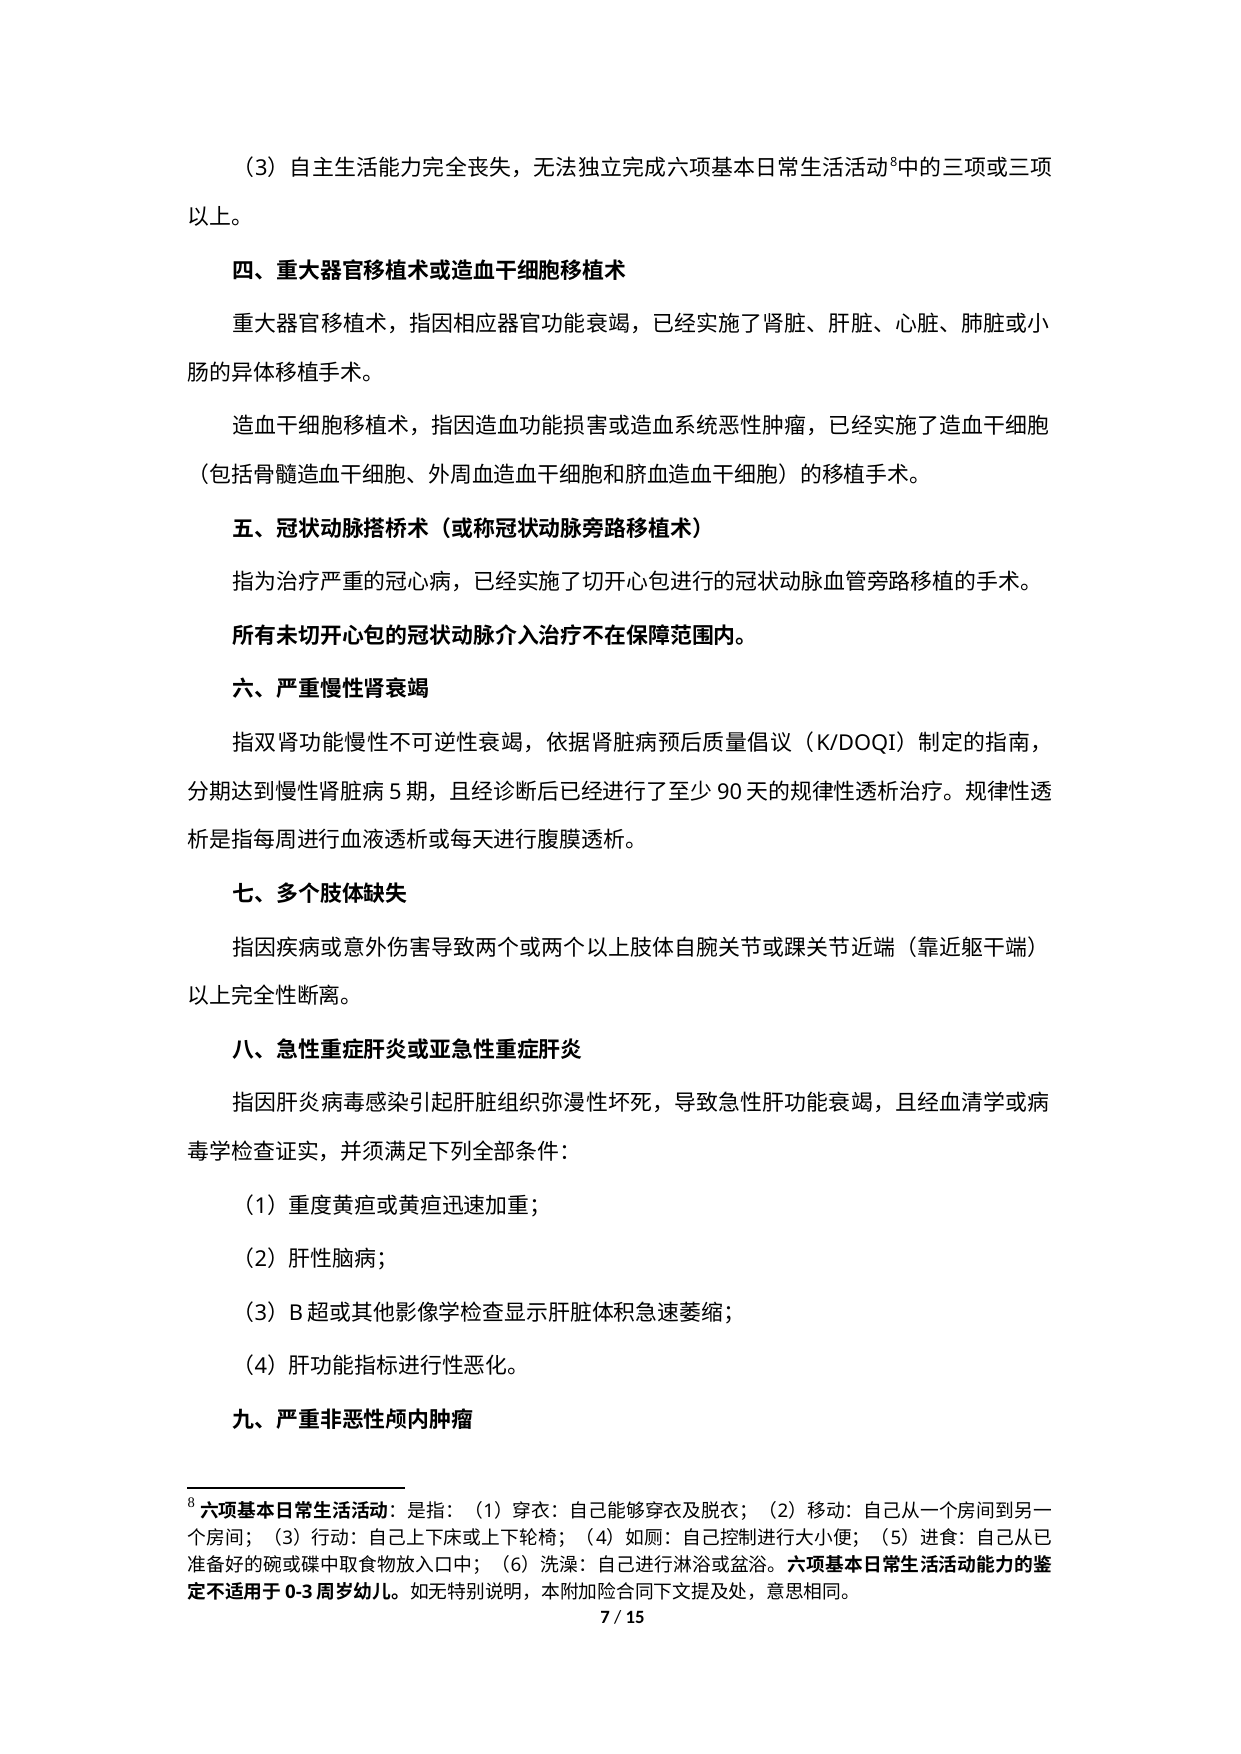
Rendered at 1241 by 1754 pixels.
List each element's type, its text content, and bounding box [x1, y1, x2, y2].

text 指因肝炎病毒感染引起肝脏组织弥漫性坏死，导致急性肝功能衰竭，且经血清学或病毒学检查证实，并须满足下列全部条件： [187, 1085, 1053, 1166]
text 重大器官移植术，指因相应器官功能衰竭，已经实施了肾脏、肝脏、心脏、肺脏或小肠的异体移植手术。 [187, 306, 1053, 387]
text 指因疾病或意外伤害导致两个或两个以上肢体自腕关节或踝关节近端（靠近躯干端）以上完全性断离。 [187, 929, 1053, 1010]
text 造血干细胞移植术，指因造血功能损害或造血系统恶性肿瘤，已经实施了造血干细胞（包括骨髓造血干细胞、外周血造血干细胞和脐血造血干细胞）的移植手术。 [187, 408, 1053, 489]
text 七、多个肢体缺失 [187, 876, 1053, 908]
text 五、冠状动脉搭桥术（或称冠状动脉旁路移植术） [187, 510, 1053, 543]
text 九、严重非恶性颅内肿瘤 [187, 1401, 1053, 1434]
text 四、重大器官移植术或造血干细胞移植术 [187, 252, 1053, 285]
text （3）B超或其他影像学检查显示肝脏体积急速萎缩； [187, 1294, 1053, 1327]
text 指为治疗严重的冠心病，已经实施了切开心包进行的冠状动脉血管旁路移植的手术。 [187, 564, 1053, 596]
text （4）肝功能指标进行性恶化。 [187, 1348, 1053, 1380]
text （1）重度黄疸或黄疸迅速加重； [187, 1187, 1053, 1220]
text 八、急性重症肝炎或亚急性重症肝炎 [187, 1031, 1053, 1064]
text （3）自主生活能力完全丧失，无法独立完成六项基本日常生活活动中的三项或三项以上。 [187, 150, 1053, 231]
text 六、严重慢性肾衰竭 [187, 671, 1053, 703]
text 指双肾功能慢性不可逆性衰竭，依据肾脏病预后质量倡议（K/DOQI）制定的指南，分期达到慢性肾脏病5期，且经诊断后已经进行了至少90天的规律性透析治疗。规律性透析是指每周进行血液透析或每天进行腹膜透析。 [187, 724, 1053, 854]
text 所有未切开心包的冠状动脉介入治疗不在保障范围内。 [187, 617, 1053, 650]
text （2）肝性脑病； [187, 1241, 1053, 1273]
